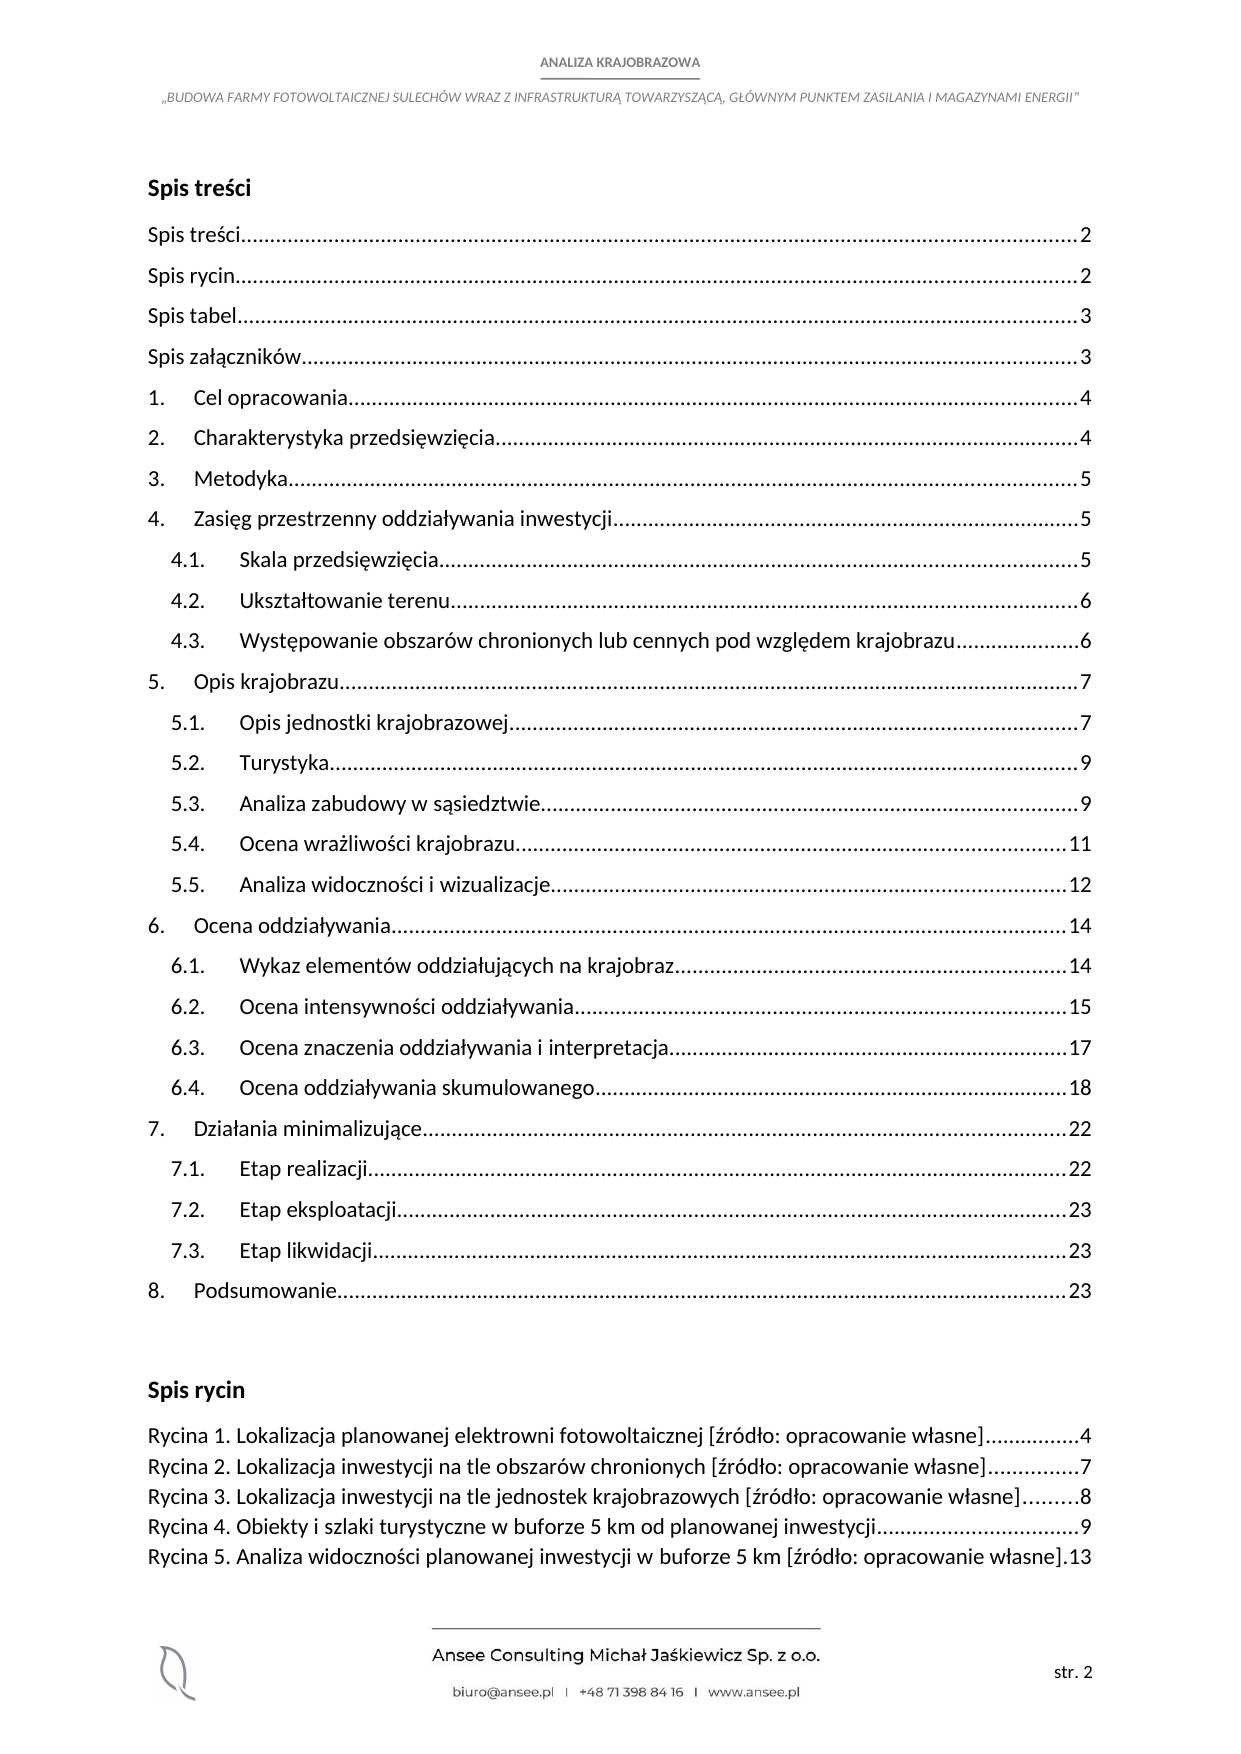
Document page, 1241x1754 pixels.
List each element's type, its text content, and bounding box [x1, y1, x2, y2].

text Rycina 4. Obiekty i szlaki turystyczne w buforze 5 km od planowanej inwestycji 9 [148, 1512, 1093, 1540]
text Rycina 2. Lokalizacja inwestycji na tle obszarów chronionych [źródło: opracowanie własne] 7 [148, 1452, 1093, 1480]
text Rycina 1. Lokalizacja planowanej elektrowni fotowoltaicznej [źródło: opracowanie własne] 4 [148, 1422, 1093, 1450]
subtitle Spis rycin [148, 1374, 1093, 1405]
picture [159, 1646, 196, 1701]
text Rycina 3. Lokalizacja inwestycji na tle jednostek krajobrazowych [źródło: opracowanie własne] 8 [148, 1482, 1093, 1510]
text Rycina 5. Analiza widoczności planowanej inwestycji w buforze 5 km [źródło: opracowanie własne] 13 [148, 1542, 1093, 1571]
picture [402, 1595, 844, 1736]
